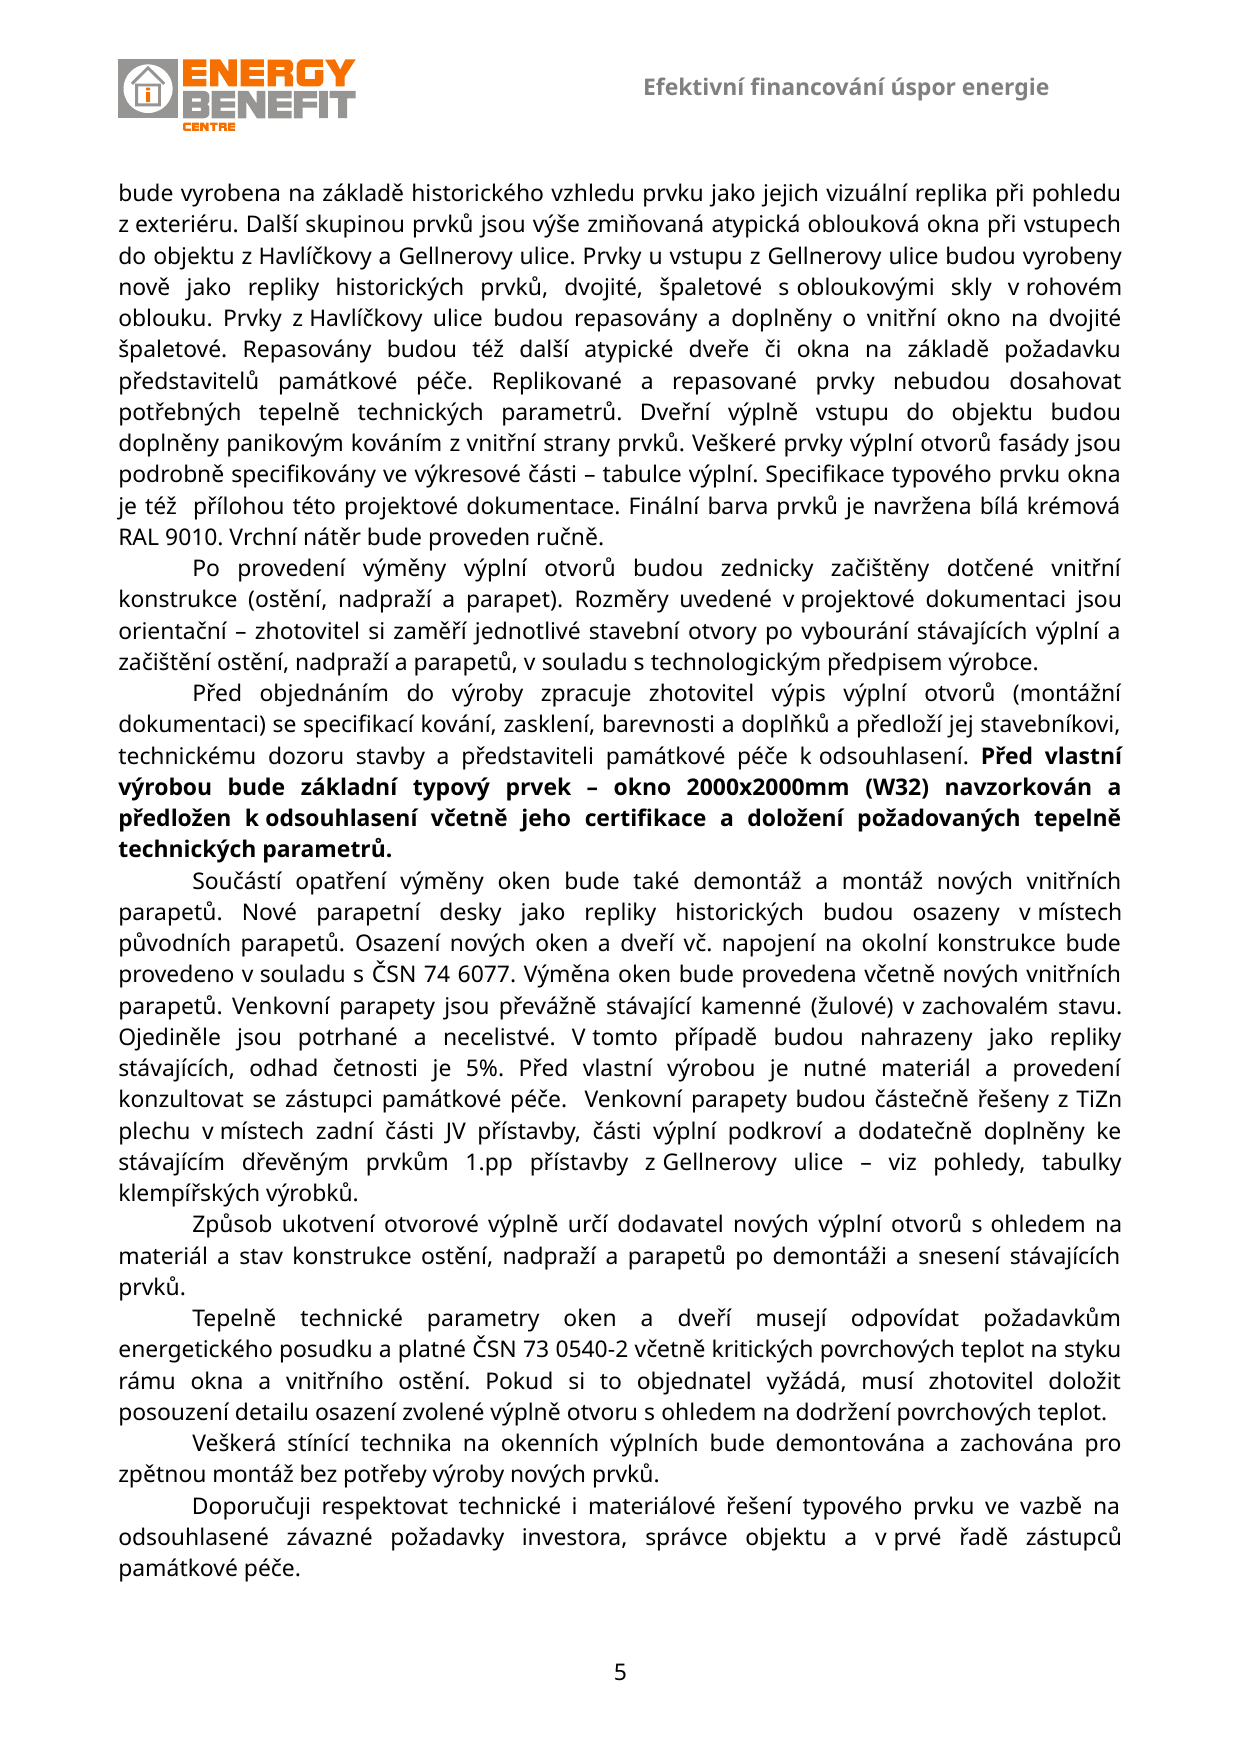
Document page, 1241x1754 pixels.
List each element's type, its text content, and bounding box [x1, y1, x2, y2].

text Veškerá stínící technika na okenních výplních bude demontována a zachována pro zpětnou montáž bez potřeby výroby nových prvků. [118, 1427, 1122, 1490]
text Doporučuji respektovat technické i materiálové řešení typového prvku ve vazbě na odsouhlasené závazné požadavky investora, správce objektu a v prvé řadě zástupců památkové péče. [118, 1490, 1122, 1583]
text Součástí opatření výměny oken bude také demontáž a montáž nových vnitřních parapetů. Nové parapetní desky jako repliky historických budou osazeny v místech původních parapetů. Osazení nových oken a dveří vč. napojení na okolní konstrukce bude provedeno v souladu s ČSN 74 6077. Výměna oken bude provedena včetně nových vnitřních parapetů. Venkovní parapety jsou převážně stávající kamenné (žulové) v zachovalém stavu. Ojediněle jsou potrhané a necelistvé. V tomto případě budou nahrazeny jako repliky stávajících, odhad četnosti je 5%. Před vlastní výrobou je nutné materiál a provedení konzultovat se zástupci památkové péče. Venkovní parapety budou částečně řešeny z TiZn plechu v místech zadní části JV přístavby, části výplní podkroví a dodatečně doplněny ke stávajícím dřevěným prvkům 1.pp přístavby z Gellnerovy ulice – viz pohledy, tabulky klempířských výrobků. [118, 865, 1122, 1208]
text Způsob ukotvení otvorové výplně určí dodavatel nových výplní otvorů s ohledem na materiál a stav konstrukce ostění, nadpraží a parapetů po demontáži a snesení stávajících prvků. [118, 1208, 1122, 1302]
text Před objednáním do výroby zpracuje zhotovitel výpis výplní otvorů (montážní dokumentaci) se specifikací kování, zasklení, barevnosti a doplňků a předloží jej stavebníkovi, technickému dozoru stavby a představiteli památkové péče k odsouhlasení. Před vlastní výrobou bude základní typový prvek – okno 2000x2000mm (W32) navzorkován a předložen k odsouhlasení včetně jeho certifikace a doložení požadovaných tepelně technických parametrů. [118, 677, 1122, 865]
text Tepelně technické parametry oken a dveří musejí odpovídat požadavkům energetického posudku a platné ČSN 73 0540-2 včetně kritických povrchových teplot na styku rámu okna a vnitřního ostění. Pokud si to objednatel vyžádá, musí zhotovitel doložit posouzení detailu osazení zvolené výplně otvoru s ohledem na dodržení povrchových teplot. [118, 1302, 1122, 1427]
text Po provedení výměny výplní otvorů budou zednicky začištěny dotčené vnitřní konstrukce (ostění, nadpraží a parapet). Rozměry uvedené v projektové dokumentaci jsou orientační – zhotovitel si zaměří jednotlivé stavební otvory po vybourání stávajících výplní a začištění ostění, nadpraží a parapetů, v souladu s technologickým předpisem výrobce. [118, 552, 1122, 677]
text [118, 177, 1122, 552]
